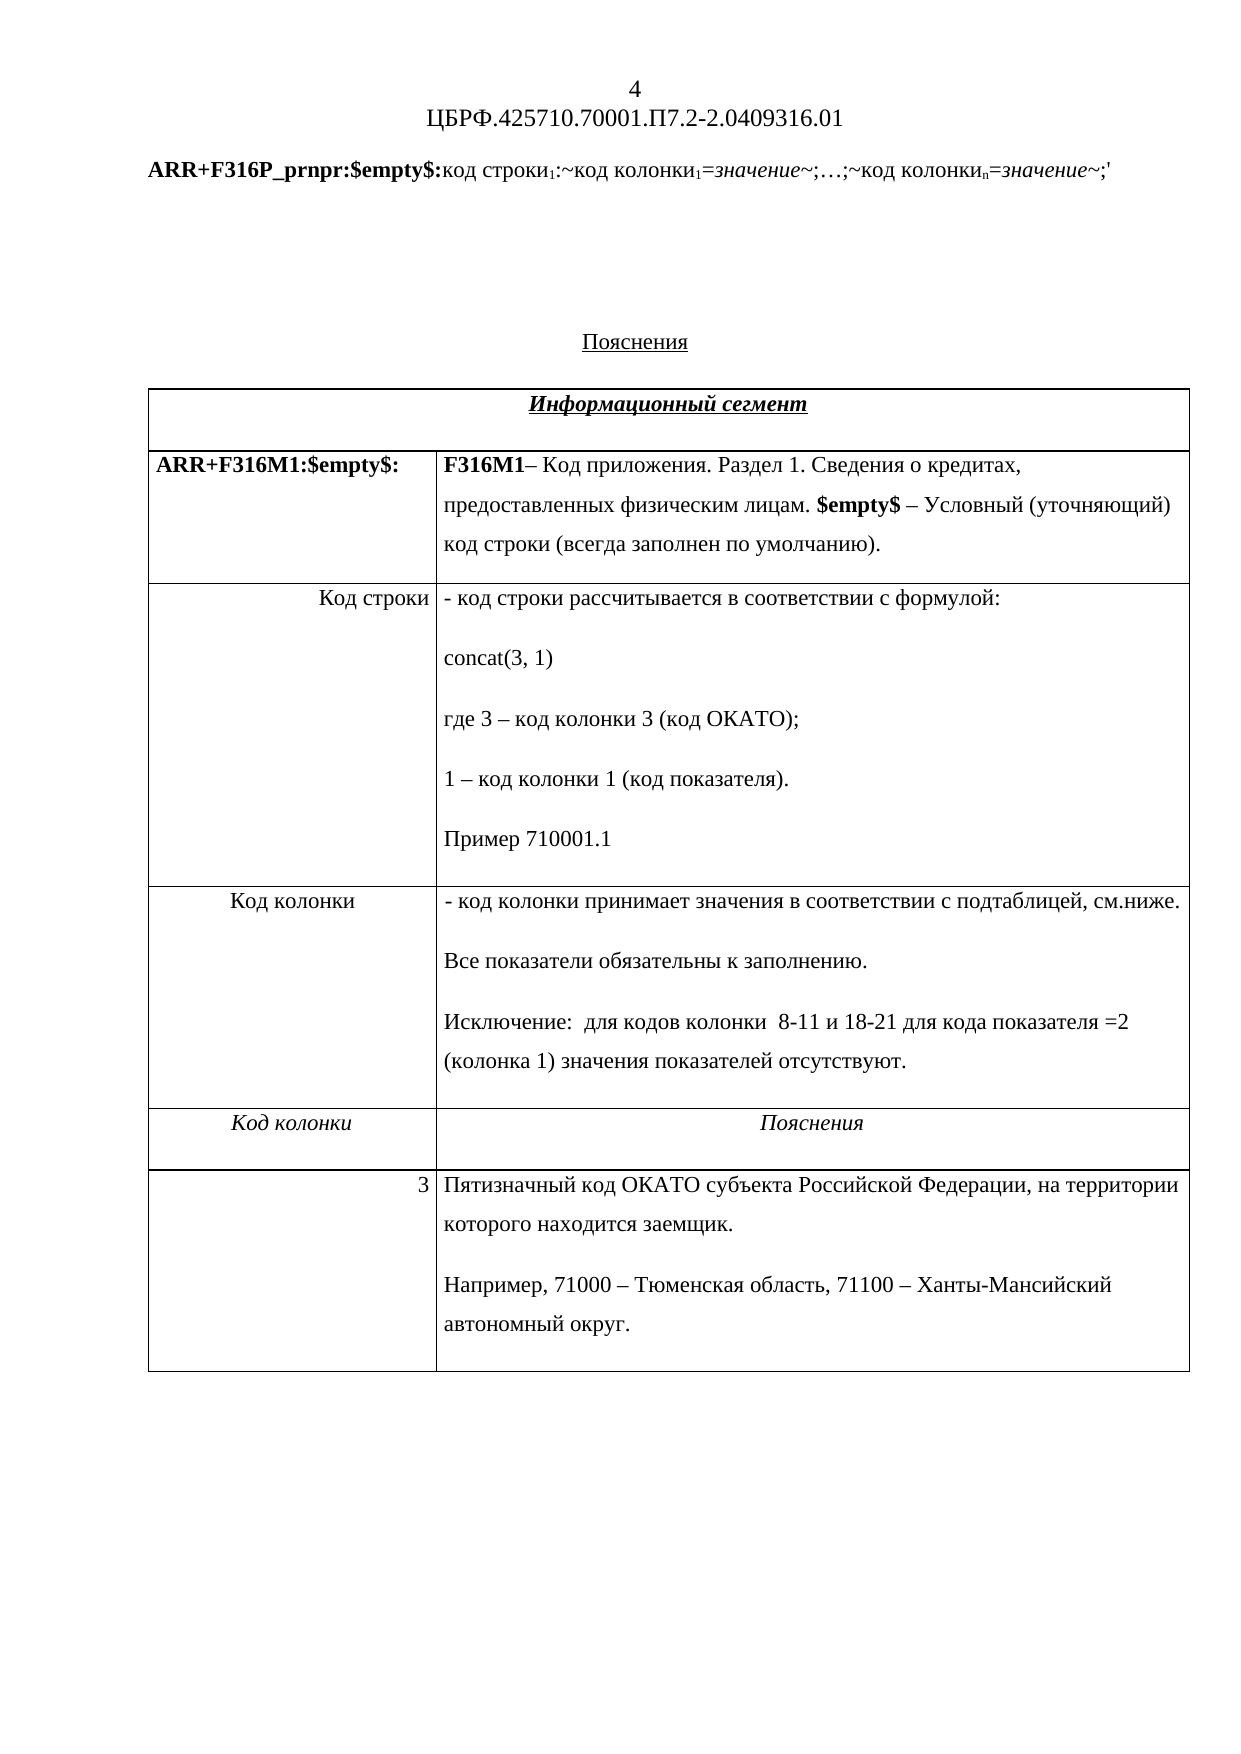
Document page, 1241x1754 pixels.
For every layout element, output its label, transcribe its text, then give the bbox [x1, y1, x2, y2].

table_cell F316M1– Код приложения. Раздел 1. Сведения о кредитах, предоставленных физическим лицам. $empty$ – Условный (уточняющий) код строки (всегда заполнен по умолчанию). [437, 452, 1189, 582]
text ARR+F316P_prnpr:$empty$:код строки1:~код колонки1=значение~;…;~код колонкиn=значение~;' [148, 156, 1122, 182]
table_cell Код строки [149, 584, 436, 886]
table_cell - код колонки принимает значения в соответствии с подтаблицей, см.ниже. Все показатели обязательны к заполнению. Исключение: для кодов колонки 8-11 и 18-21 для кода показателя =2 (колонка 1) значения показателей отсутствуют. [437, 887, 1189, 1107]
table_cell 3 [149, 1171, 436, 1371]
text Пояснения [148, 328, 1122, 354]
table_header Информационный сегмент [149, 390, 1189, 450]
table_cell ARR+F316M1:$empty$: [149, 452, 436, 582]
table_cell Пятизначный код ОКАТО субъекта Российской Федерации, на территории которого находится заемщик. Например, 71000 – Тюменская область, 71100 – Ханты-Мансийский автономный округ. [437, 1171, 1189, 1371]
table_cell Пояснения [437, 1109, 1189, 1169]
table_cell Код колонки [149, 1109, 436, 1169]
table_cell Код колонки [149, 887, 436, 1107]
table_cell - код строки рассчитывается в соответствии с формулой: concat(3, 1) где 3 – код колонки 3 (код ОКАТО); 1 – код колонки 1 (код показателя). Пример 710001.1 [437, 584, 1189, 886]
